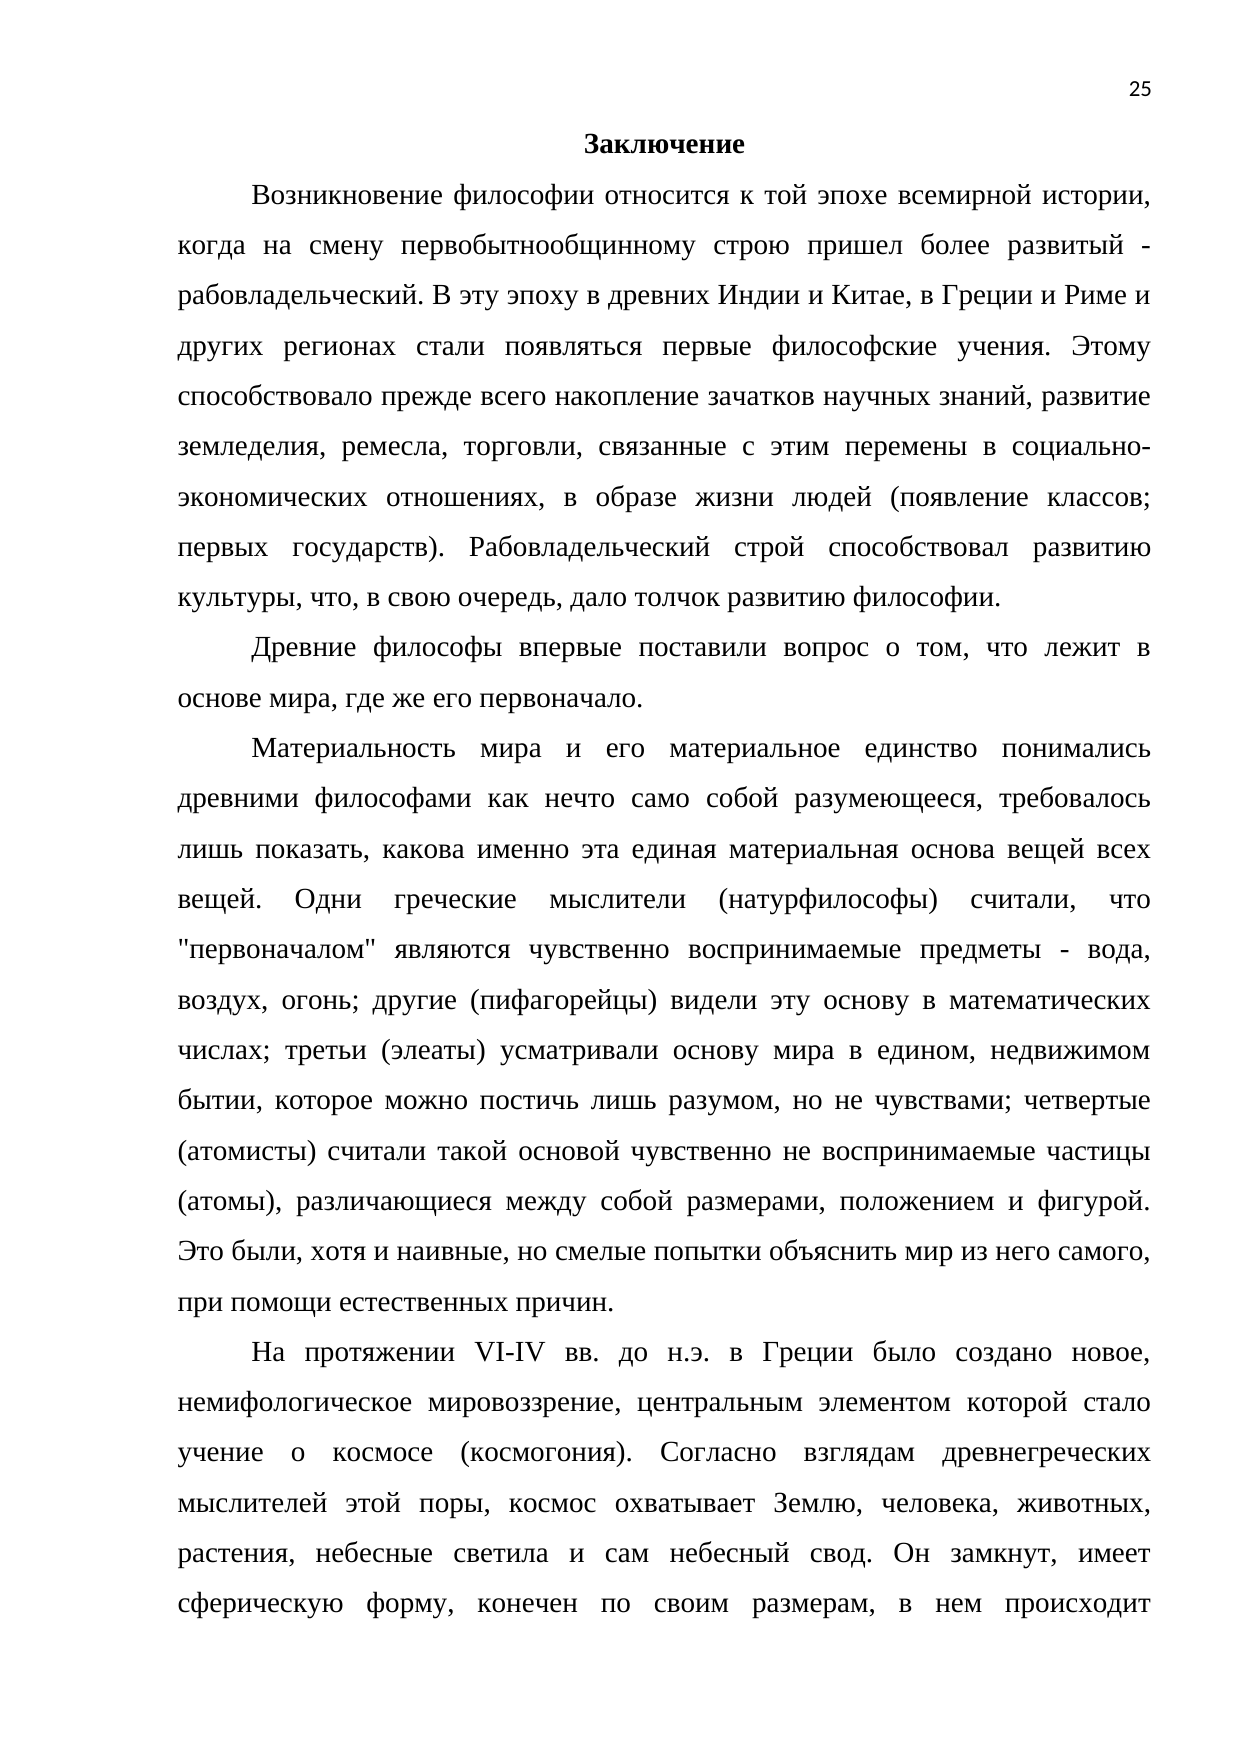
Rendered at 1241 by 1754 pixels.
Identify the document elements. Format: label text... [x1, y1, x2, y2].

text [177, 1334, 1152, 1619]
text Материальность мира и его материальное единство понимались древними философами как нечто само собой разумеющееся, требовалось лишь показать, какова именно эта единая материальная основа вещей всех вещей. Одни греческие мыслители (натурфилософы) считали, что "первоначалом" являются чувственно воспринимаемые предметы - вода, воздух, огонь; другие (пифагорейцы) видели эту основу в математических числах; третьи (элеаты) усматривали основу мира в едином, недвижимом бытии, которое можно постичь лишь разумом, но не чувствами; четвертые (атомисты) считали такой основой чувственно не воспринимаемые частицы (атомы), различающиеся между собой размерами, положением и фигурой. Это были, хотя и наивные, но смелые попытки объяснить мир из него самого, при помощи естественных причин. [177, 730, 1152, 1317]
text Древние философы впервые поставили вопрос о том, что лежит в основе мира, где же его первоначало. [177, 629, 1152, 713]
text Возникновение философии относится к той эпохе всемирной истории, когда на смену первобытнообщинному строю пришел более развитый - рабовладельческий. В эту эпоху в древних Индии и Китае, в Греции и Риме и других регионах стали появляться первые философские учения. Этому способствовало прежде всего накопление зачатков научных знаний, развитие земледелия, ремесла, торговли, связанные с этим перемены в социально-экономических отношениях, в образе жизни людей (появление классов; первых государств). Рабовладельческий строй способствовал развитию культуры, что, в свою очередь, дало толчок развитию философии. [177, 177, 1152, 613]
subtitle Заключение [177, 126, 1152, 160]
